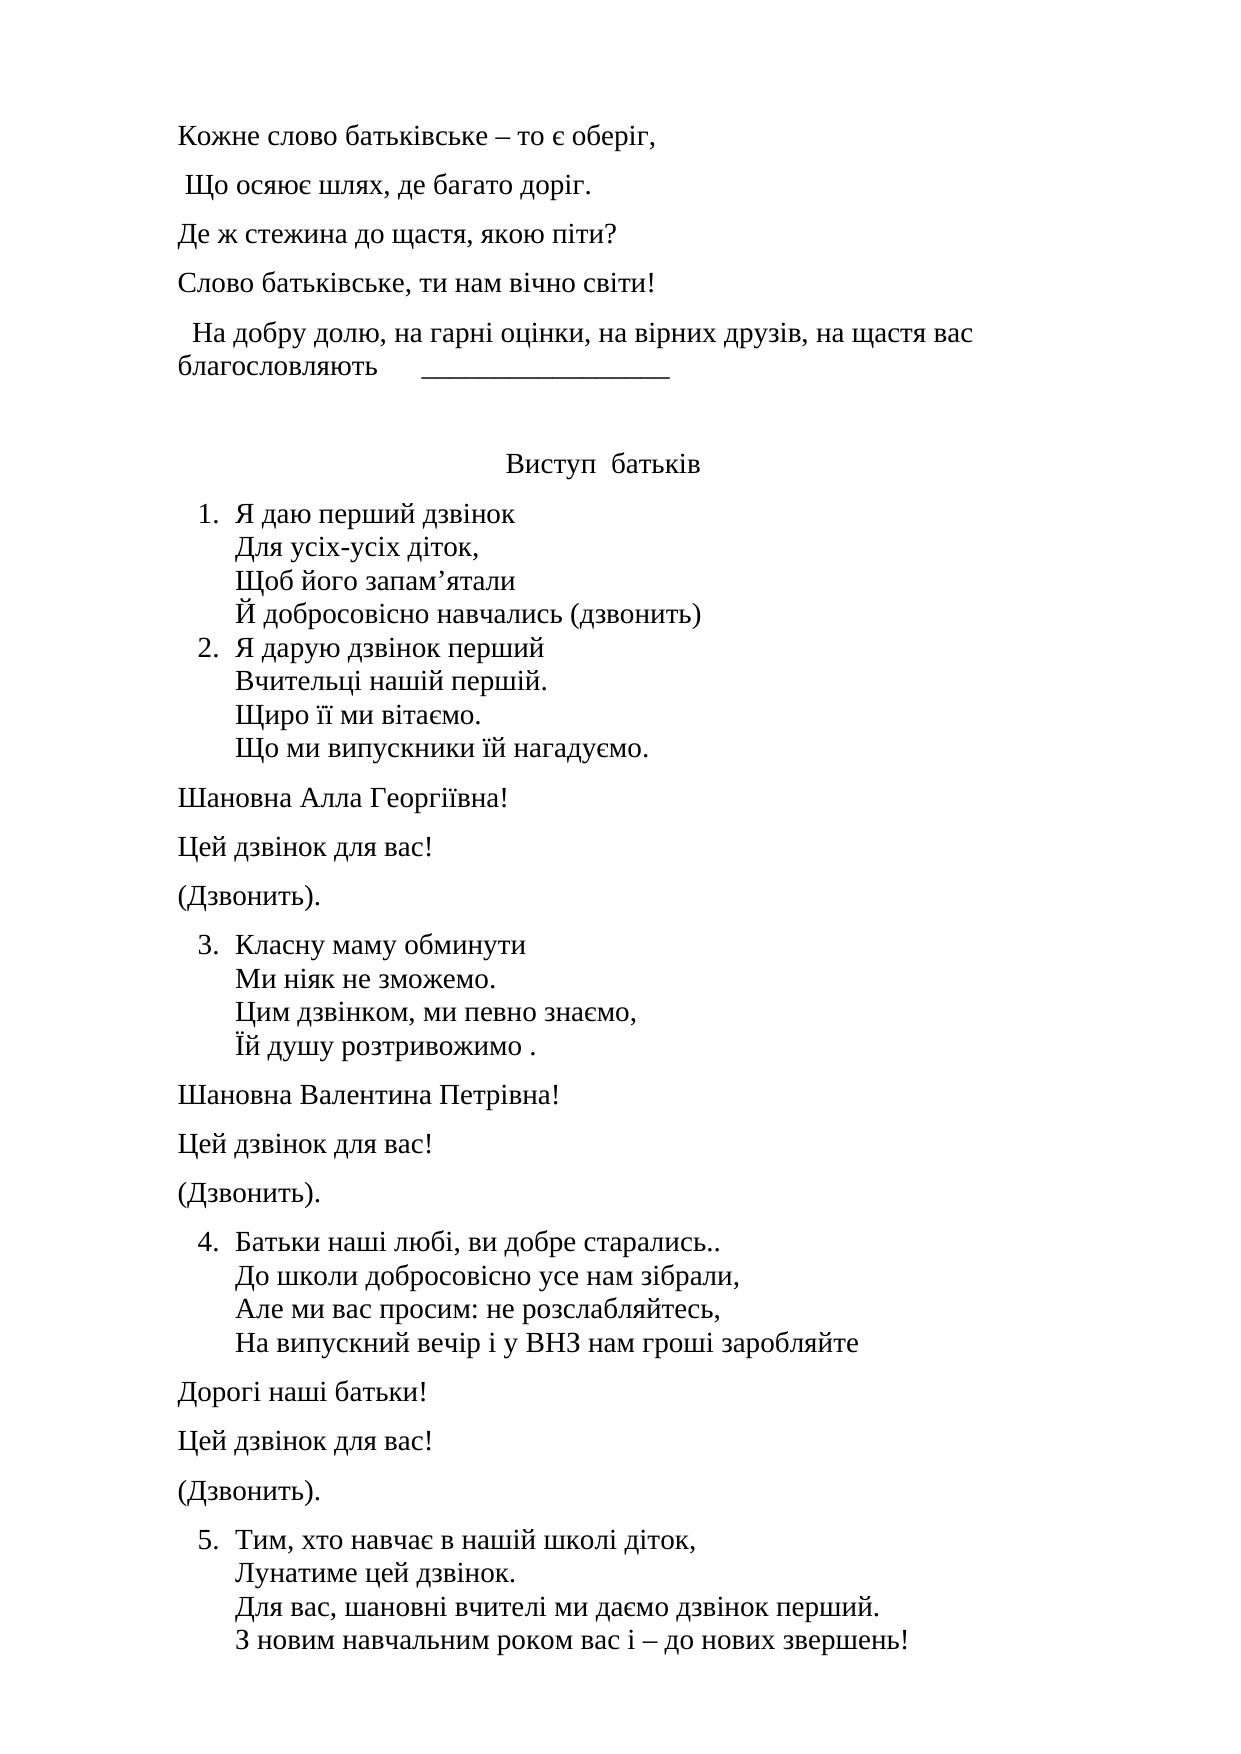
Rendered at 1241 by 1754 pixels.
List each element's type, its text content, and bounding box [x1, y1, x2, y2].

text Кожне слово батьківське – то є оберіг, [177, 118, 1152, 152]
text (Дзвонить). [177, 1473, 1152, 1506]
list Щиро її ми вітаємо. [235, 697, 1152, 731]
text Цей дзвінок для вас! [177, 829, 1152, 862]
text Цей дзвінок для вас! [177, 1423, 1152, 1457]
text Шановна Алла Георгіївна! [177, 780, 1152, 813]
list Лунатиме цей дзвінок. [235, 1555, 1152, 1589]
list Тим, хто навчає в нашій школі діток, [197, 1522, 1152, 1555]
list Що ми випускники їй нагадуємо. [235, 731, 1152, 764]
text (Дзвонить). [177, 878, 1152, 912]
list До школи добросовісно усе нам зібрали, [235, 1258, 1152, 1292]
text Де ж стежина до щастя, якою піти? [177, 216, 1152, 250]
text Слово батьківське, ти нам вічно світи! [177, 266, 1152, 299]
list Ми ніяк не зможемо. [235, 961, 1152, 994]
list Щоб його запам’ятали [235, 563, 1152, 596]
list Але ми вас просим: не розслабляйтесь, [235, 1292, 1152, 1325]
text Що осяює шлях, де багато доріг. [177, 167, 1152, 201]
list Для усіх-усіх діток, [235, 529, 1152, 563]
list Для вас, шановні вчителі ми даємо дзвінок перший. [235, 1589, 1152, 1622]
text Виступ батьків [177, 447, 1152, 480]
text Дорогі наші батьки! [177, 1374, 1152, 1408]
list Й добросовісно навчались (дзвонить) [235, 596, 1152, 630]
text Цей дзвінок для вас! [177, 1126, 1152, 1160]
text На добру долю, на гарні оцінки, на вірних друзів, на щастя вас благословляють _________________ [177, 315, 1152, 382]
list На випускний вечір і у ВНЗ нам гроші заробляйте [235, 1325, 1152, 1359]
list Батьки наші любі, ви добре старались.. [197, 1224, 1152, 1258]
text Шановна Валентина Петрівна! [177, 1077, 1152, 1111]
list Цим дзвінком, ми певно знаємо, [235, 994, 1152, 1028]
list З новим навчальним роком вас і – до нових звершень! [235, 1622, 1152, 1656]
text (Дзвонить). [177, 1175, 1152, 1209]
list Їй душу розтривожимо . [235, 1028, 1152, 1061]
list Вчительці нашій першій. [235, 663, 1152, 697]
list Класну маму обминути [197, 927, 1152, 961]
list Я дарую дзвінок перший [197, 630, 1152, 663]
list Я даю перший дзвінок [197, 496, 1152, 529]
